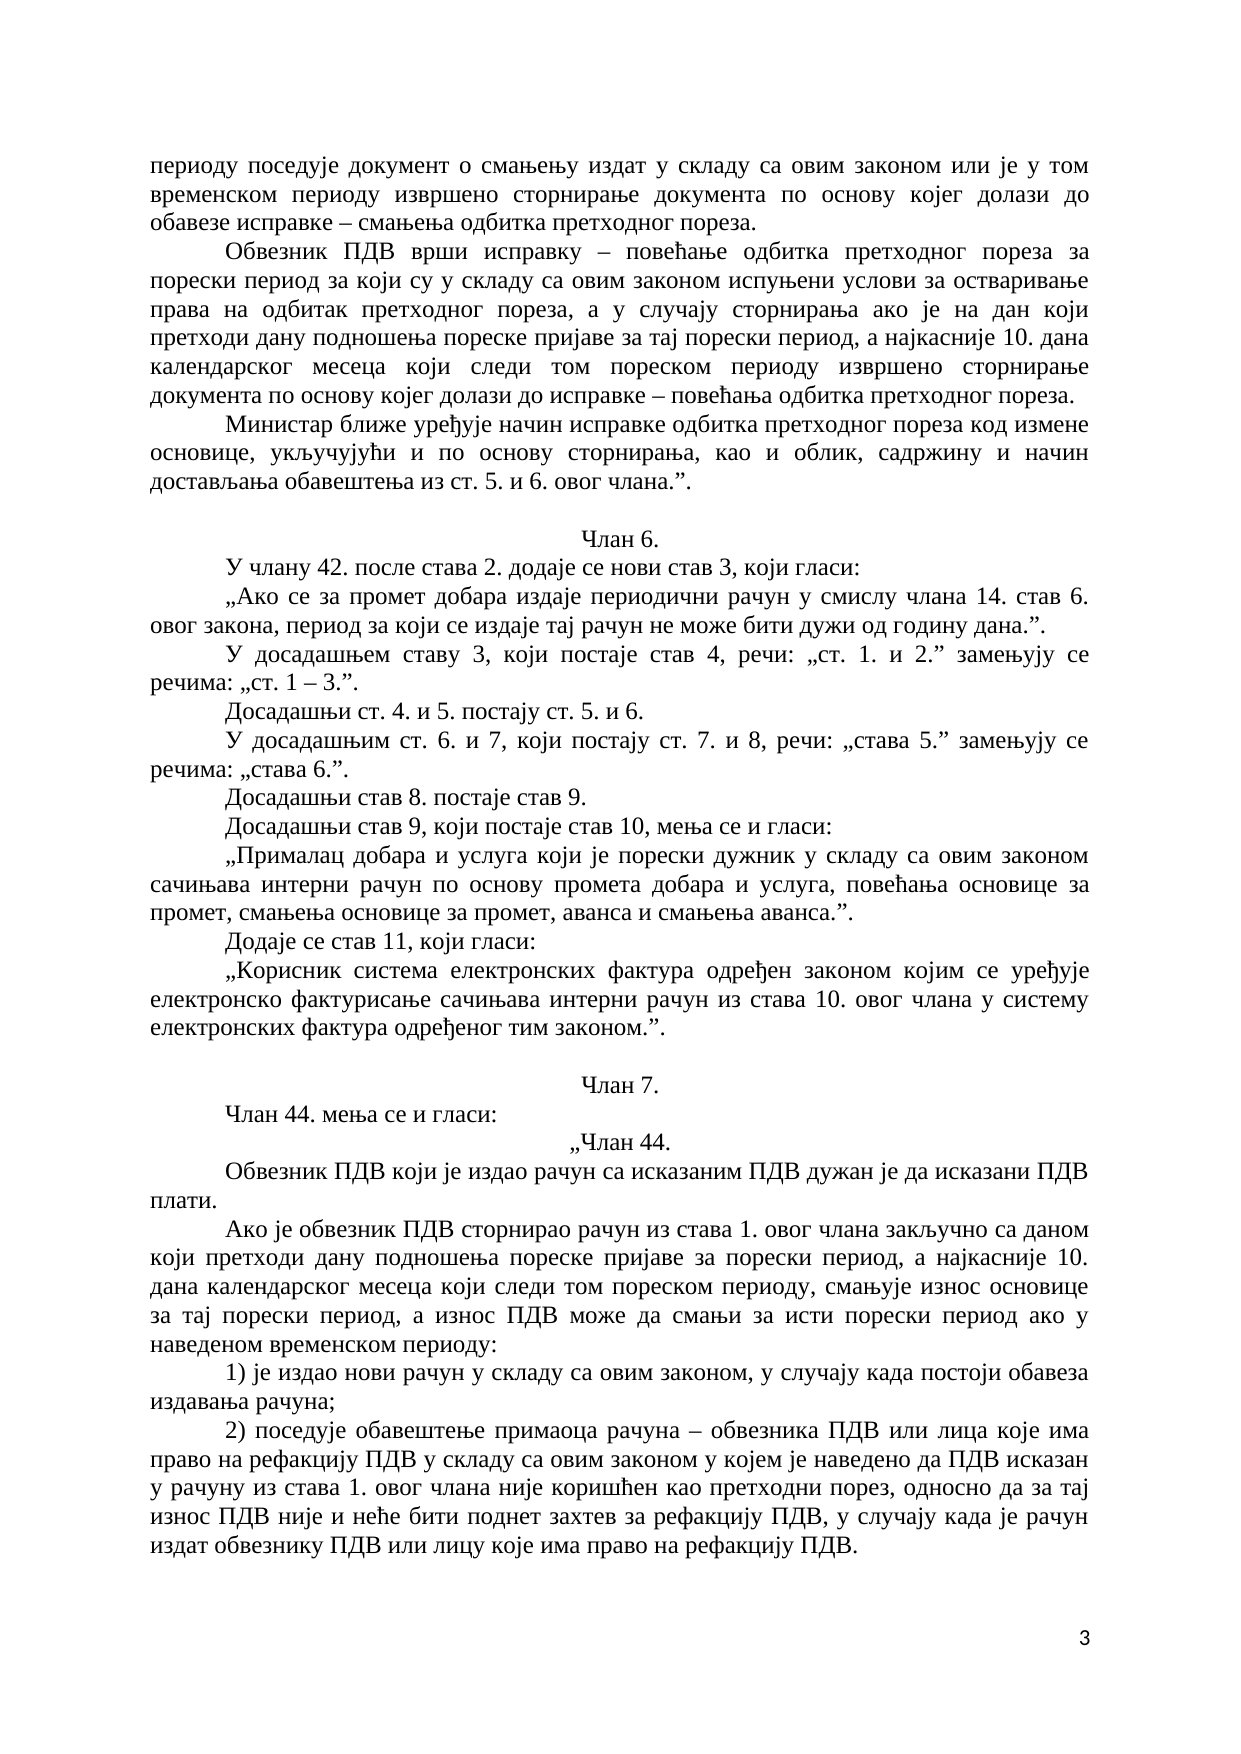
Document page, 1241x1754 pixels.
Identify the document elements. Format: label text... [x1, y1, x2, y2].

text Ако је обвезник ПДВ сторнирао рачун из става 1. овог члана закључно са даном који претходи дану подношења пореске пријаве за порески период, а најкасније 10. дана календарског месеца који следи том пореском периоду, смањује износ основице за тај порески период, а износ ПДВ може да смањи за исти порески период ако у наведеном временском периоду: [150, 1214, 1090, 1357]
text Члан 44. мења се и гласи: [150, 1099, 1090, 1127]
text „Корисник система електронских фактура одређен законом којим се уређује електронско фактурисање сачињава интерни рачун из става 10. овог члана у систему електронских фактура одређеног тим законом.”. [150, 955, 1090, 1041]
text У члану 42. после става 2. додаје се нови став 3, који гласи: [150, 552, 1090, 581]
text „Прималац добара и услуга који је порески дужник у складу са овим законом сачињава интерни рачун по основу промета добара и услуга, повећања основице за промет, смањења основице за промет, аванса и смањења аванса.”. [150, 840, 1090, 926]
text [150, 150, 1090, 236]
text У досадашњем ставу 3, који постаје став 4, речи: „ст. 1. и 2.” замењују се речима: „ст. 1 – 3.”. [150, 639, 1090, 696]
text 2) поседује обавештење примаоца рачуна – обвезника ПДВ или лица које има право на рефакцију ПДВ у складу са овим законом у којем је наведено да ПДВ исказан у рачуну из става 1. овог члана није коришћен као претходни порез, односно да за тај износ ПДВ није и неће бити поднет захтев за рефакцију ПДВ, у случају када је рачун издат обвезнику ПДВ или лицу које има право на рефакцију ПДВ. [150, 1415, 1090, 1559]
text Члан 6. [150, 524, 1090, 552]
text Министар ближе уређује начин исправке одбитка претходног пореза код измене основице, укључујући и по основу сторнирања, као и облик, садржину и начин достављања обавештења из ст. 5. и 6. овог члана.”. [150, 409, 1090, 495]
text Додаје се став 11, који гласи: [150, 926, 1090, 955]
text Члан 7. [150, 1070, 1090, 1099]
text Досадашњи став 9, који постаје став 10, мења се и гласи: [150, 811, 1090, 840]
text У досадашњим ст. 6. и 7, који постају ст. 7. и 8, речи: „става 5.” замењују се речима: „става 6.”. [150, 725, 1090, 782]
text „Члан 44. [150, 1127, 1090, 1156]
text Досадашњи ст. 4. и 5. постају ст. 5. и 6. [150, 696, 1090, 725]
text 1) је издао нови рачун у складу са овим законом, у случају када постоји обавеза издавања рачуна; [150, 1357, 1090, 1415]
text Досадашњи став 8. постаје став 9. [150, 782, 1090, 811]
text Обвезник ПДВ који је издао рачун са исказаним ПДВ дужан је да исказани ПДВ плати. [150, 1156, 1090, 1214]
text Обвезник ПДВ врши исправку – повећање одбитка претходног пореза за порески период за који су у складу са овим законом испуњени услови за остваривање права на одбитак претходног пореза, а у случају сторнирања ако је на дан који претходи дану подношења пореске пријаве за тај порески период, а најкасније 10. дана календарског месеца који следи том пореском периоду извршено сторнирање документа по основу којег долази до исправке – повећања одбитка претходног пореза. [150, 236, 1090, 409]
text „Ако се за промет добара издаје периодични рачун у смислу члана 14. став 6. овог закона, период за који се издаје тај рачун не може бити дужи од годину дана.”. [150, 581, 1090, 639]
